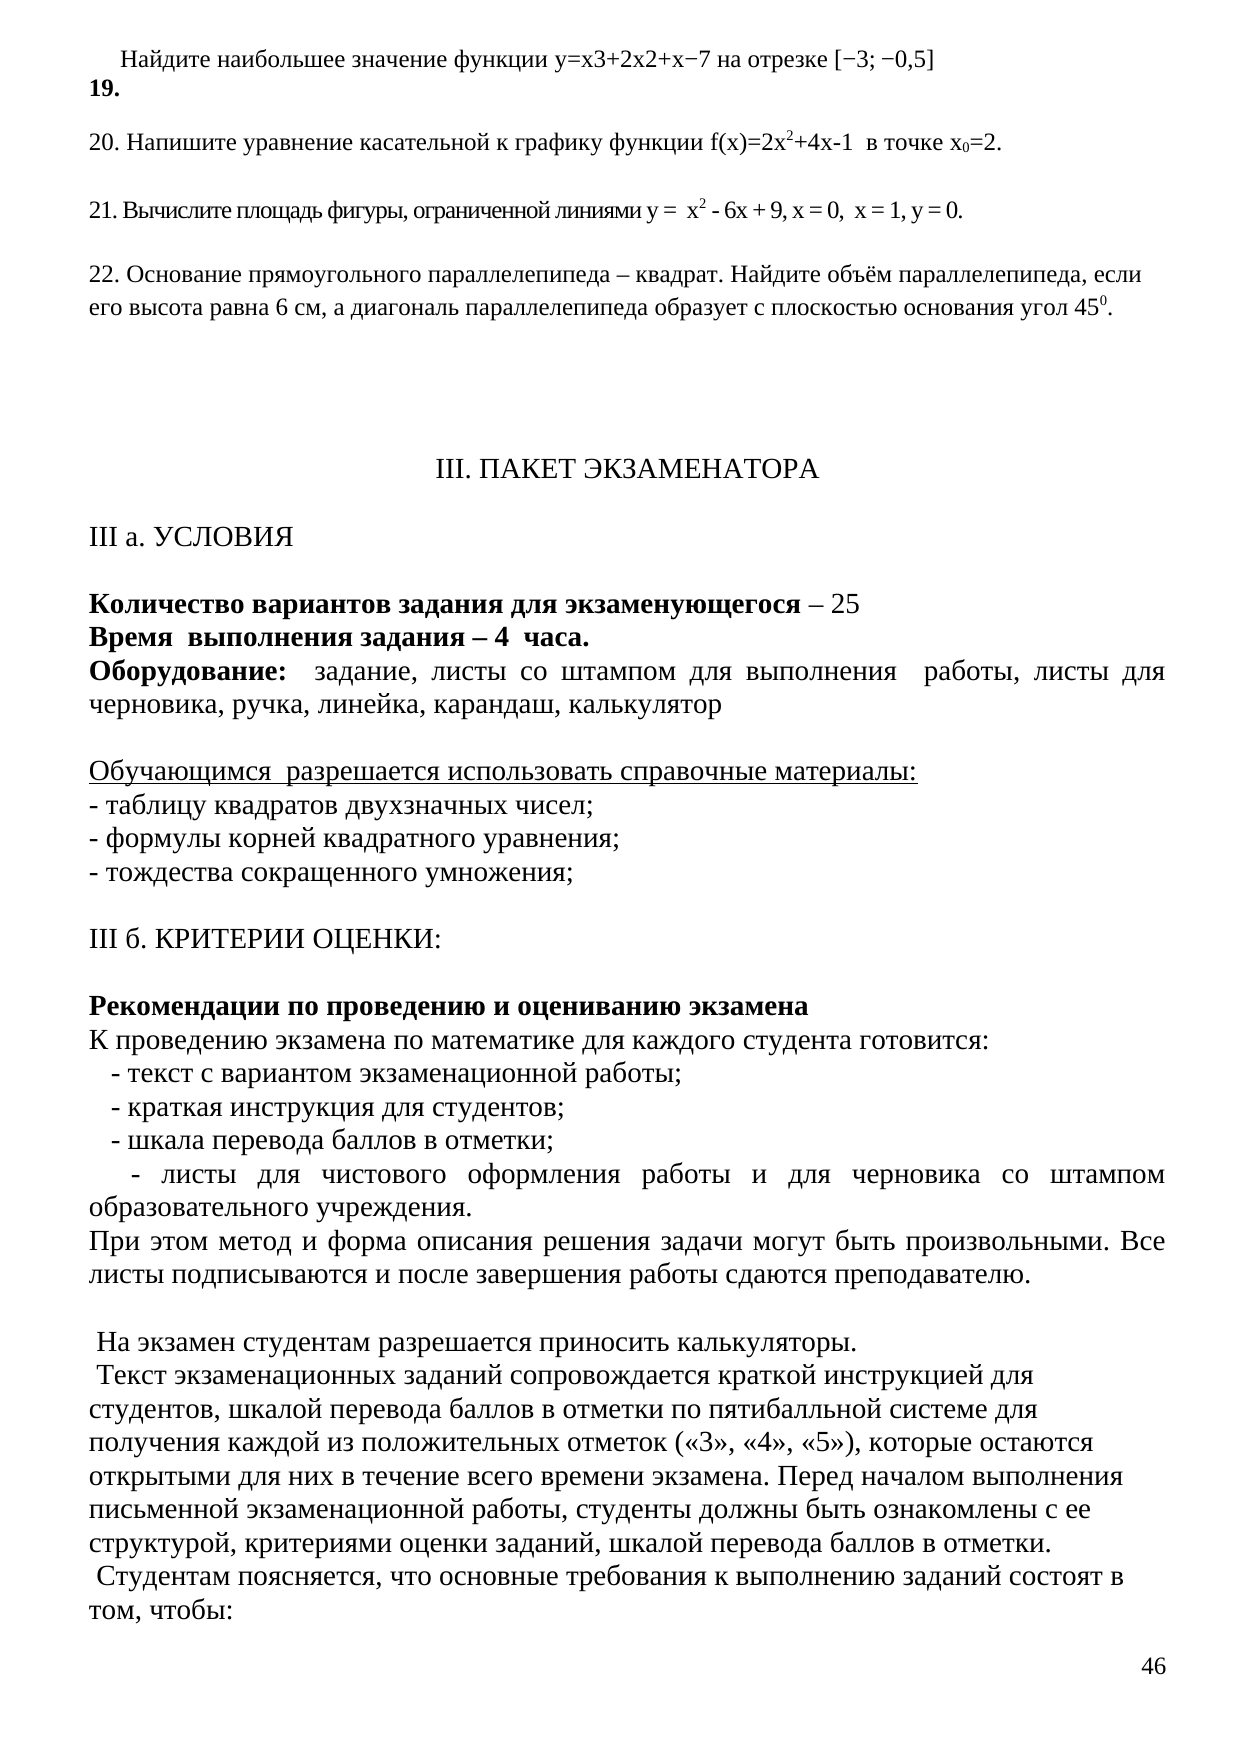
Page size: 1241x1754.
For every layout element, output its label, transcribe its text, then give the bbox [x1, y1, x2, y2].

text III. ПАКЕТ ЭКЗАМЕНАТОРА [89, 452, 1166, 485]
text - шкала перевода баллов в отметки; [89, 1122, 1166, 1156]
text III а. УСЛОВИЯ [89, 519, 1166, 552]
text Количество вариантов задания для экзаменующегося – 25 [89, 586, 1166, 619]
text III б. КРИТЕРИИ ОЦЕНКИ: [89, 921, 1166, 955]
text К проведению экзамена по математике для каждого студента готовится: [89, 1022, 1166, 1055]
text 22. Основание прямоугольного параллелепипеда – квадрат. Найдите объём параллелепипеда, если его высота равна , а диагональ параллелепипеда образует с плоскостью основания угол 450. [89, 259, 1166, 321]
text Время выполнения задания – 4 часа. [89, 619, 1166, 653]
text Оборудование: задание, листы со штампом для выполнения работы, листы для черновика, ручка, линейка, карандаш, калькулятор [89, 653, 1166, 720]
text При этом метод и форма описания решения задачи могут быть произвольными. Все листы подписываются и после завершения работы сдаются преподавателю. [89, 1223, 1166, 1290]
text На экзамен студентам разрешается приносить калькуляторы. [89, 1324, 1166, 1357]
text 20. Напишите уравнение касательной к графику функции f(x)=2x2+4x-1 в точке х0=2. [126, 127, 1166, 156]
text - листы для чистового оформления работы и для черновика со штампом образовательного учреждения. [89, 1156, 1166, 1223]
text Текст экзаменационных заданий сопровождается краткой инструкцией для студентов, шкалой перевода баллов в отметки по пятибалльной системе для получения каждой из положительных отметок («3», «4», «5»), которые остаются открытыми для них в течение всего времени экзамена. Перед началом выполнения письменной экзаменационной работы, студенты должны быть ознакомлены с ее структурой, критериями оценки заданий, шкалой перевода баллов в отметки. [89, 1357, 1166, 1558]
text Студентам поясняется, что основные требования к выполнению заданий состоят в том, чтобы: [89, 1558, 1166, 1626]
text 19.Найдите наибольшее значение функции y=x3+2x2+x−7 на отрезке [−3; −0,5] [89, 44, 1166, 102]
text 21. Вычислите площадь фигуры, ограниченной линиями у = х2 - 6х + 9, х = 0, х = 1, у = 0. [89, 195, 1166, 224]
text - текст с вариантом экзаменационной работы; [89, 1055, 1166, 1089]
text - краткая инструкция для студентов; [89, 1089, 1166, 1122]
text Обучающимся разрешается использовать справочные материалы: [89, 753, 1166, 787]
text - формулы корней квадратного уравнения; [89, 821, 1166, 854]
text Рекомендации по проведению и оцениванию экзамена [89, 988, 1166, 1022]
text - таблицу квадратов двухзначных чисел; [89, 787, 1166, 821]
text - тождества сокращенного умножения; [89, 854, 1166, 888]
